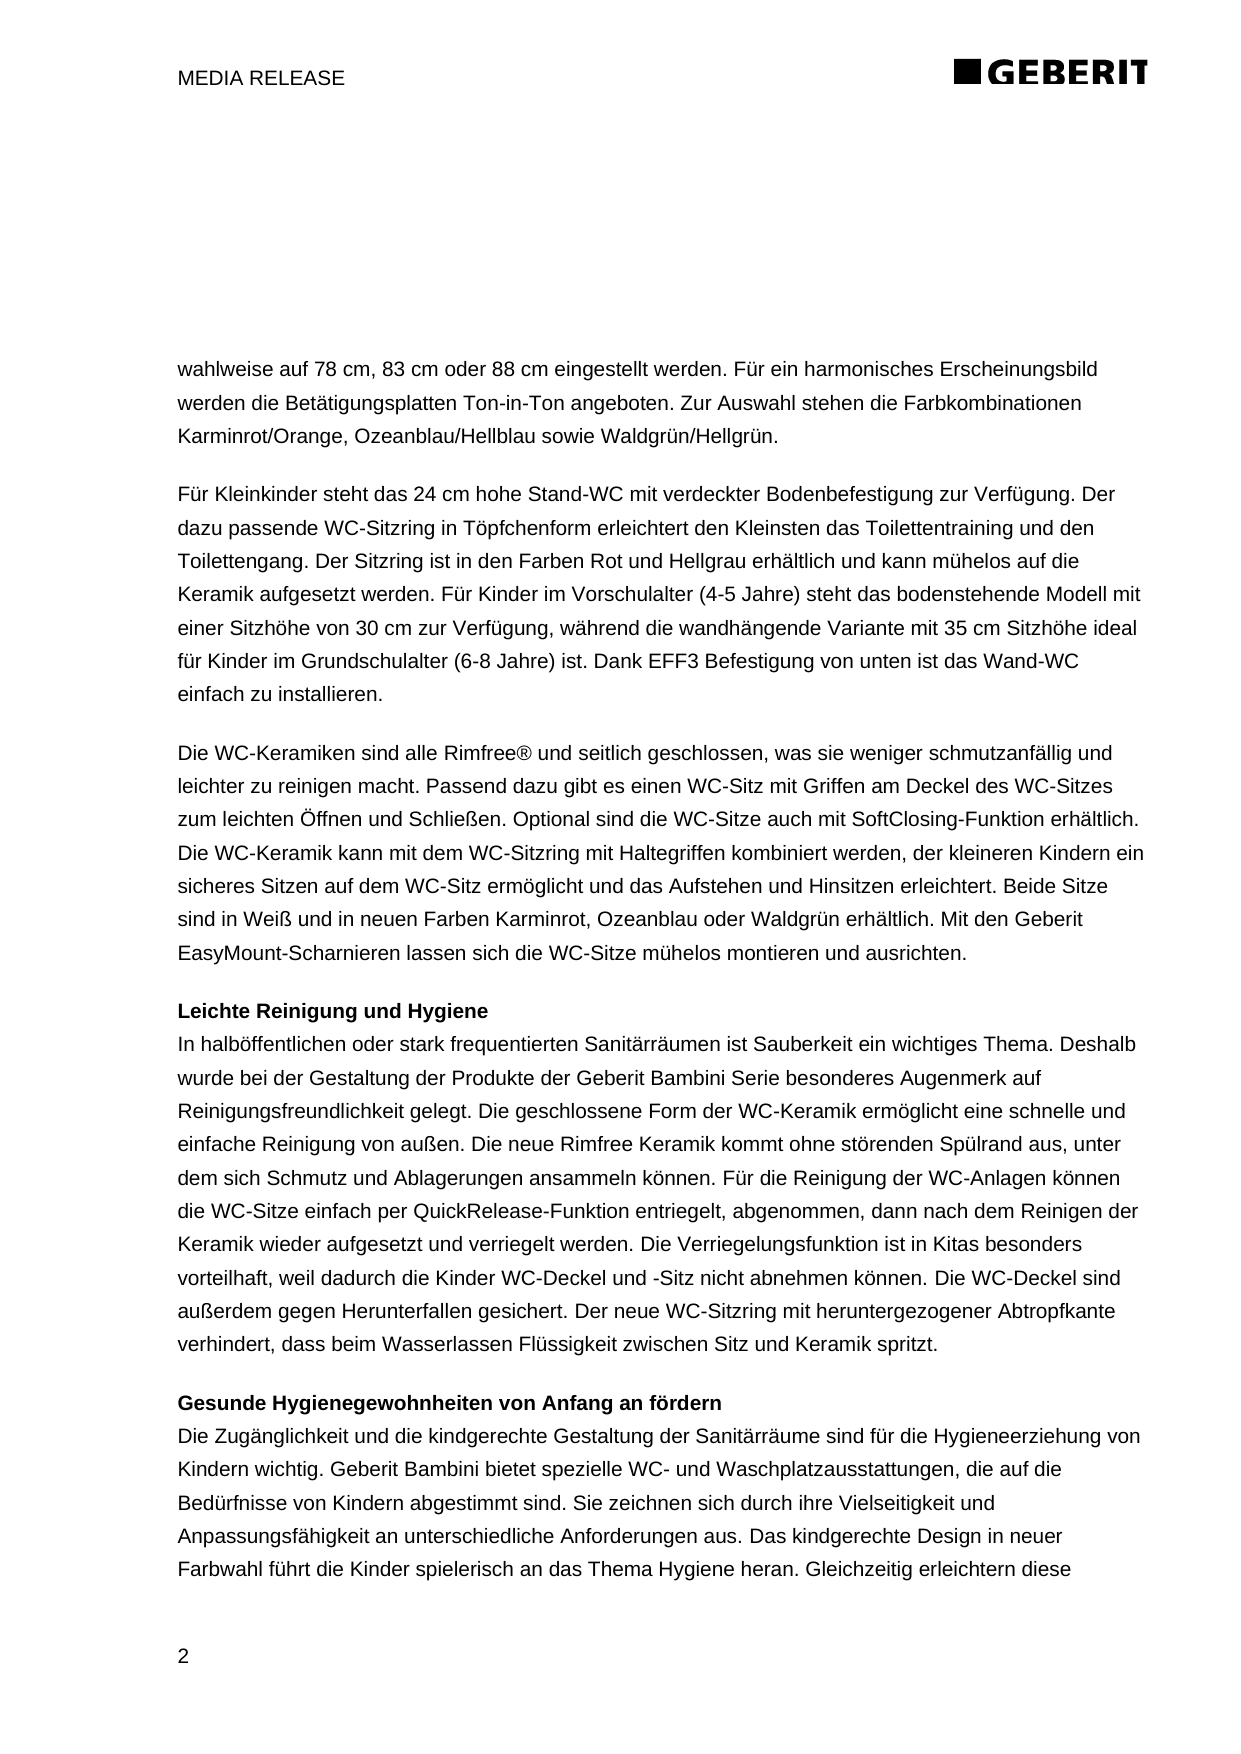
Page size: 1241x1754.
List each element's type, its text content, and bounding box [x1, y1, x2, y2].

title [177, 1383, 1152, 1583]
title Die WC-Keramiken sind alle Rimfree® und seitlich geschlossen, was sie weniger schmutzanfällig und leichter zu reinigen macht. Passend dazu gibt es einen WC-Sitz mit Griffen am Deckel des WC-Sitzes zum leichten Öffnen und Schließen. Optional sind die WC-Sitze auch mit SoftClosing-Funktion erhältlich. Die WC-Keramik kann mit dem WC-Sitzring mit Haltegriffen kombiniert werden, der kleineren Kindern ein sicheres Sitzen auf dem WC-Sitz ermöglicht und das Aufstehen und Hinsitzen erleichtert. Beide Sitze sind in Weiß und in neuen Farben Karminrot, Ozeanblau oder Waldgrün erhältlich. Mit den Geberit EasyMount-Scharnieren lassen sich die WC-Sitze mühelos montieren und ausrichten. [177, 733, 1152, 967]
picture [953, 58, 1148, 84]
title Für Kleinkinder steht das 24 cm hohe Stand-WC mit verdeckter Bodenbefestigung zur Verfügung. Der dazu passende WC-Sitzring in Töpfchenform erleichtert den Kleinsten das Toilettentraining und den Toilettengang. Der Sitzring ist in den Farben Rot und Hellgrau erhältlich und kann mühelos auf die Keramik aufgesetzt werden. Für Kinder im Vorschulalter (4-5 Jahre) steht das bodenstehende Modell mit einer Sitzhöhe von 30 cm zur Verfügung, während die wandhängende Variante mit 35 cm Sitzhöhe ideal für Kinder im Grundschulalter (6-8 Jahre) ist. Dank EFF3 Befestigung von unten ist das Wand-WC einfach zu installieren. [383, 475, 1152, 708]
title Leichte Reinigung und Hygiene In halböffentlichen oder stark frequentierten Sanitärräumen ist Sauberkeit ein wichtiges Thema. Deshalb wurde bei der Gestaltung der Produkte der Geberit Bambini Serie besonderes Augenmerk auf Reinigungsfreundlichkeit gelegt. Die geschlossene Form der WC-Keramik ermöglicht eine schnelle und einfache Reinigung von außen. Die neue Rimfree Keramik kommt ohne störenden Spülrand aus, unter dem sich Schmutz und Ablagerungen ansammeln können. Für die Reinigung der WC-Anlagen können die WC-Sitze einfach per QuickRelease-Funktion entriegelt, abgenommen, dann nach dem Reinigen der Keramik wieder aufgesetzt und verriegelt werden. Die Verriegelungsfunktion ist in Kitas besonders vorteilhaft, weil dadurch die Kinder WC-Deckel und -Sitz nicht abnehmen können. Die WC-Deckel sind außerdem gegen Herunterfallen gesichert. Der neue WC-Sitzring mit heruntergezogener Abtropfkante verhindert, dass beim Wasserlassen Flüssigkeit zwischen Sitz und Keramik spritzt. [177, 992, 1152, 1358]
